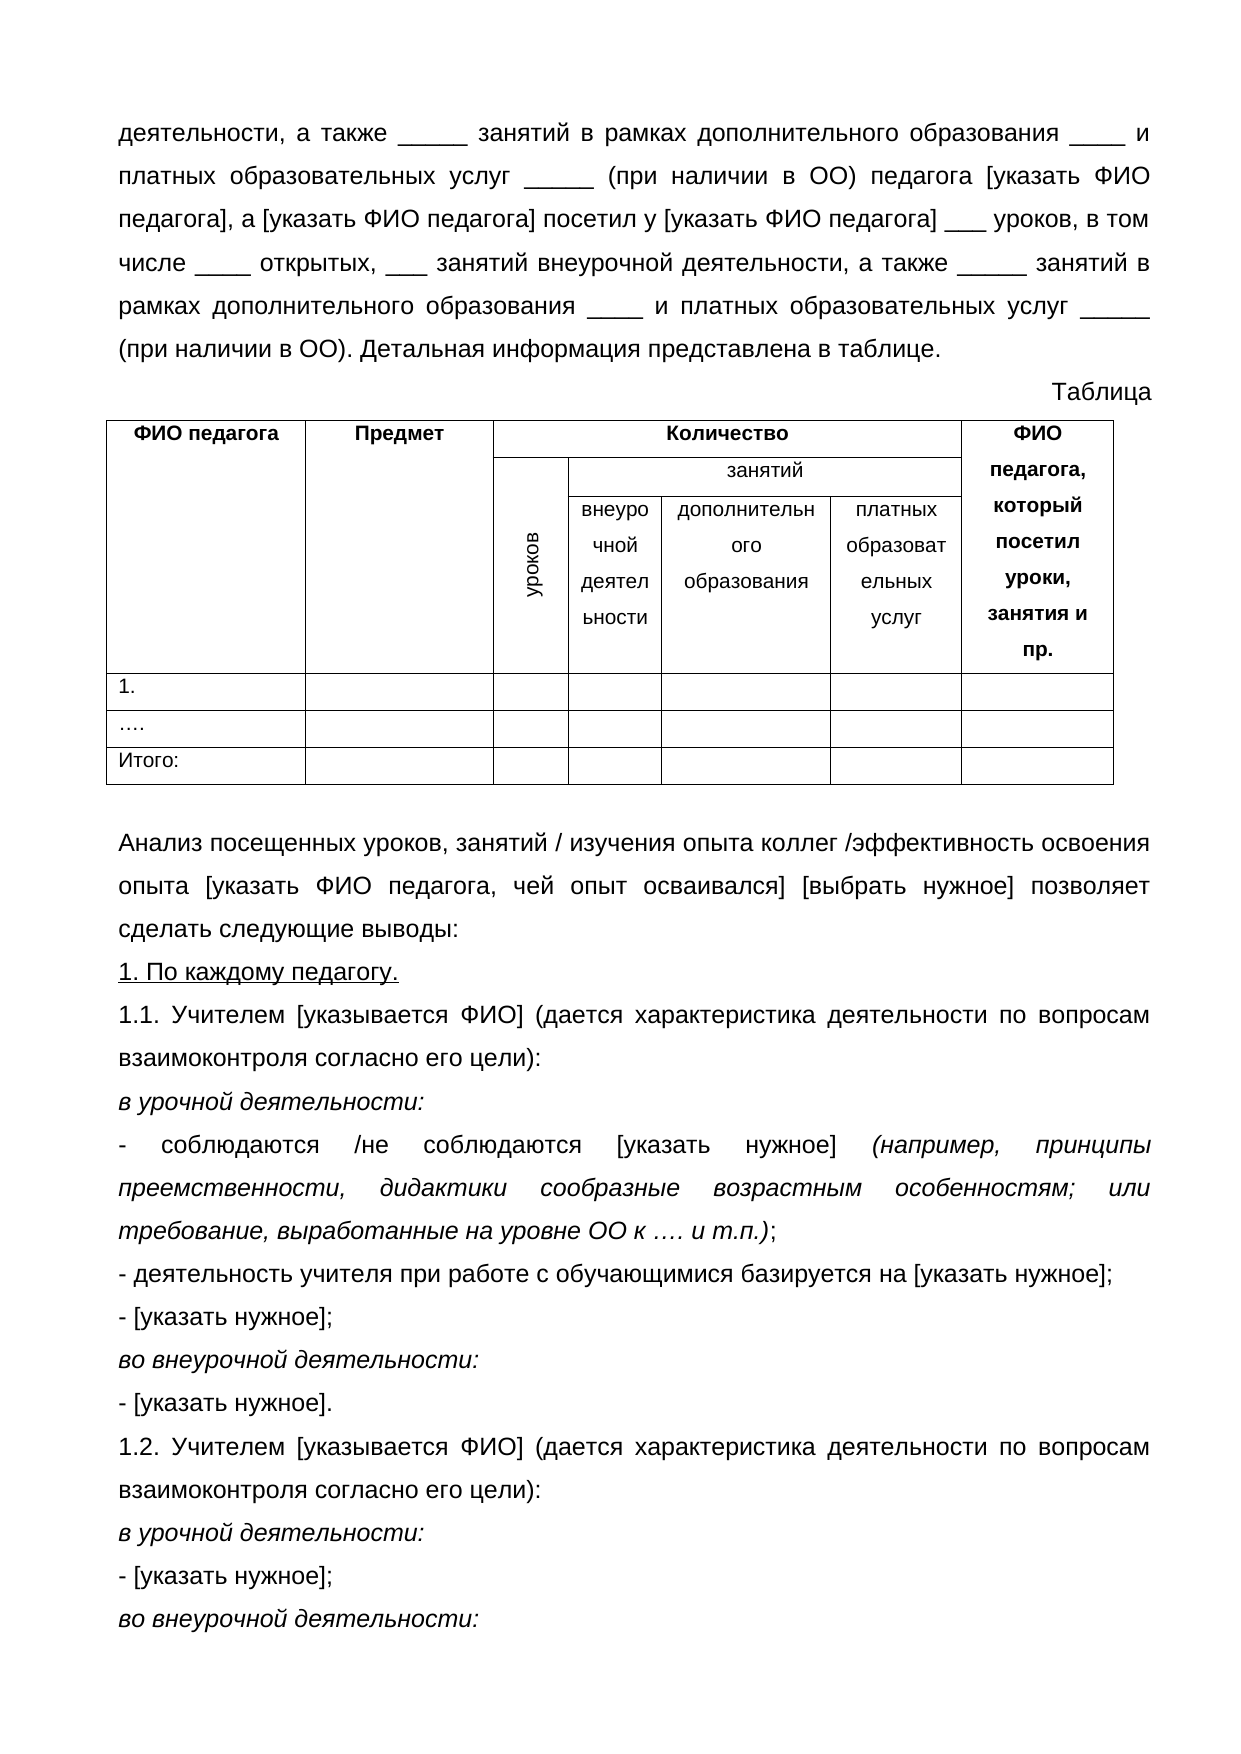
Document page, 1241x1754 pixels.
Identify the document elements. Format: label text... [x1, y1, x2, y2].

table_header Количество [494, 421, 961, 457]
table_cell [831, 748, 961, 783]
table_cell [569, 748, 661, 783]
text во внеурочной деятельности: [118, 1345, 1152, 1374]
table_cell уроков [494, 458, 568, 673]
table_cell [831, 674, 961, 709]
table_cell дополнительного образования [662, 497, 830, 673]
table_cell 1. [107, 674, 305, 709]
table_cell [494, 748, 568, 783]
table_cell [831, 711, 961, 747]
text - [указать нужное]. [118, 1388, 1152, 1417]
table_cell [306, 748, 493, 783]
text 1. По каждому педагогу. [118, 957, 1152, 986]
table_cell [962, 674, 1113, 709]
text - [указать нужное]; [118, 1302, 1152, 1331]
table_cell [662, 674, 830, 709]
table_cell [494, 674, 568, 709]
text во внеурочной деятельности: [118, 1604, 1152, 1633]
table_cell внеурочной деятельности [569, 497, 661, 673]
text в урочной деятельности: [118, 1518, 1152, 1546]
table_cell Итого: [107, 748, 305, 783]
table_cell [569, 711, 661, 747]
table_cell платных образовательных услуг [831, 497, 961, 673]
table_cell [662, 711, 830, 747]
table_cell занятий [569, 458, 961, 496]
text 1.2. Учителем [указывается ФИО] (дается характеристика деятельности по вопросам взаимоконтроля согласно его цели): [118, 1431, 1152, 1503]
table_cell [494, 711, 568, 747]
text - деятельность учителя при работе с обучающимися базируется на [указать нужное]; [118, 1259, 1152, 1288]
table_cell [962, 748, 1113, 783]
table_header ФИО педагога [107, 421, 305, 673]
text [118, 118, 1152, 362]
text - [указать нужное]; [118, 1561, 1152, 1589]
table_cell [306, 674, 493, 709]
text Таблица [118, 377, 1152, 406]
text - соблюдаются /не соблюдаются [указать нужное] (например, принципы преемственности, дидактики сообразные возрастным особенностям; или требование, выработанные на уровне ОО к …. и т.п.); [118, 1129, 1152, 1244]
table_cell [569, 674, 661, 709]
table_cell [306, 711, 493, 747]
text 1.1. Учителем [указывается ФИО] (дается характеристика деятельности по вопросам взаимоконтроля согласно его цели): [118, 1000, 1152, 1072]
table_cell [962, 711, 1113, 747]
text Анализ посещенных уроков, занятий / изучения опыта коллег /эффективность освоения опыта [указать ФИО педагога, чей опыт осваивался] [выбрать нужное] позволяет сделать следующие выводы: [118, 828, 1152, 943]
table_cell [662, 748, 830, 783]
text в урочной деятельности: [118, 1086, 1152, 1115]
table_cell …. [107, 711, 305, 747]
table_header ФИО педагога, который посетил уроки, занятия и пр. [962, 421, 1113, 673]
table_header Предмет [306, 421, 493, 673]
